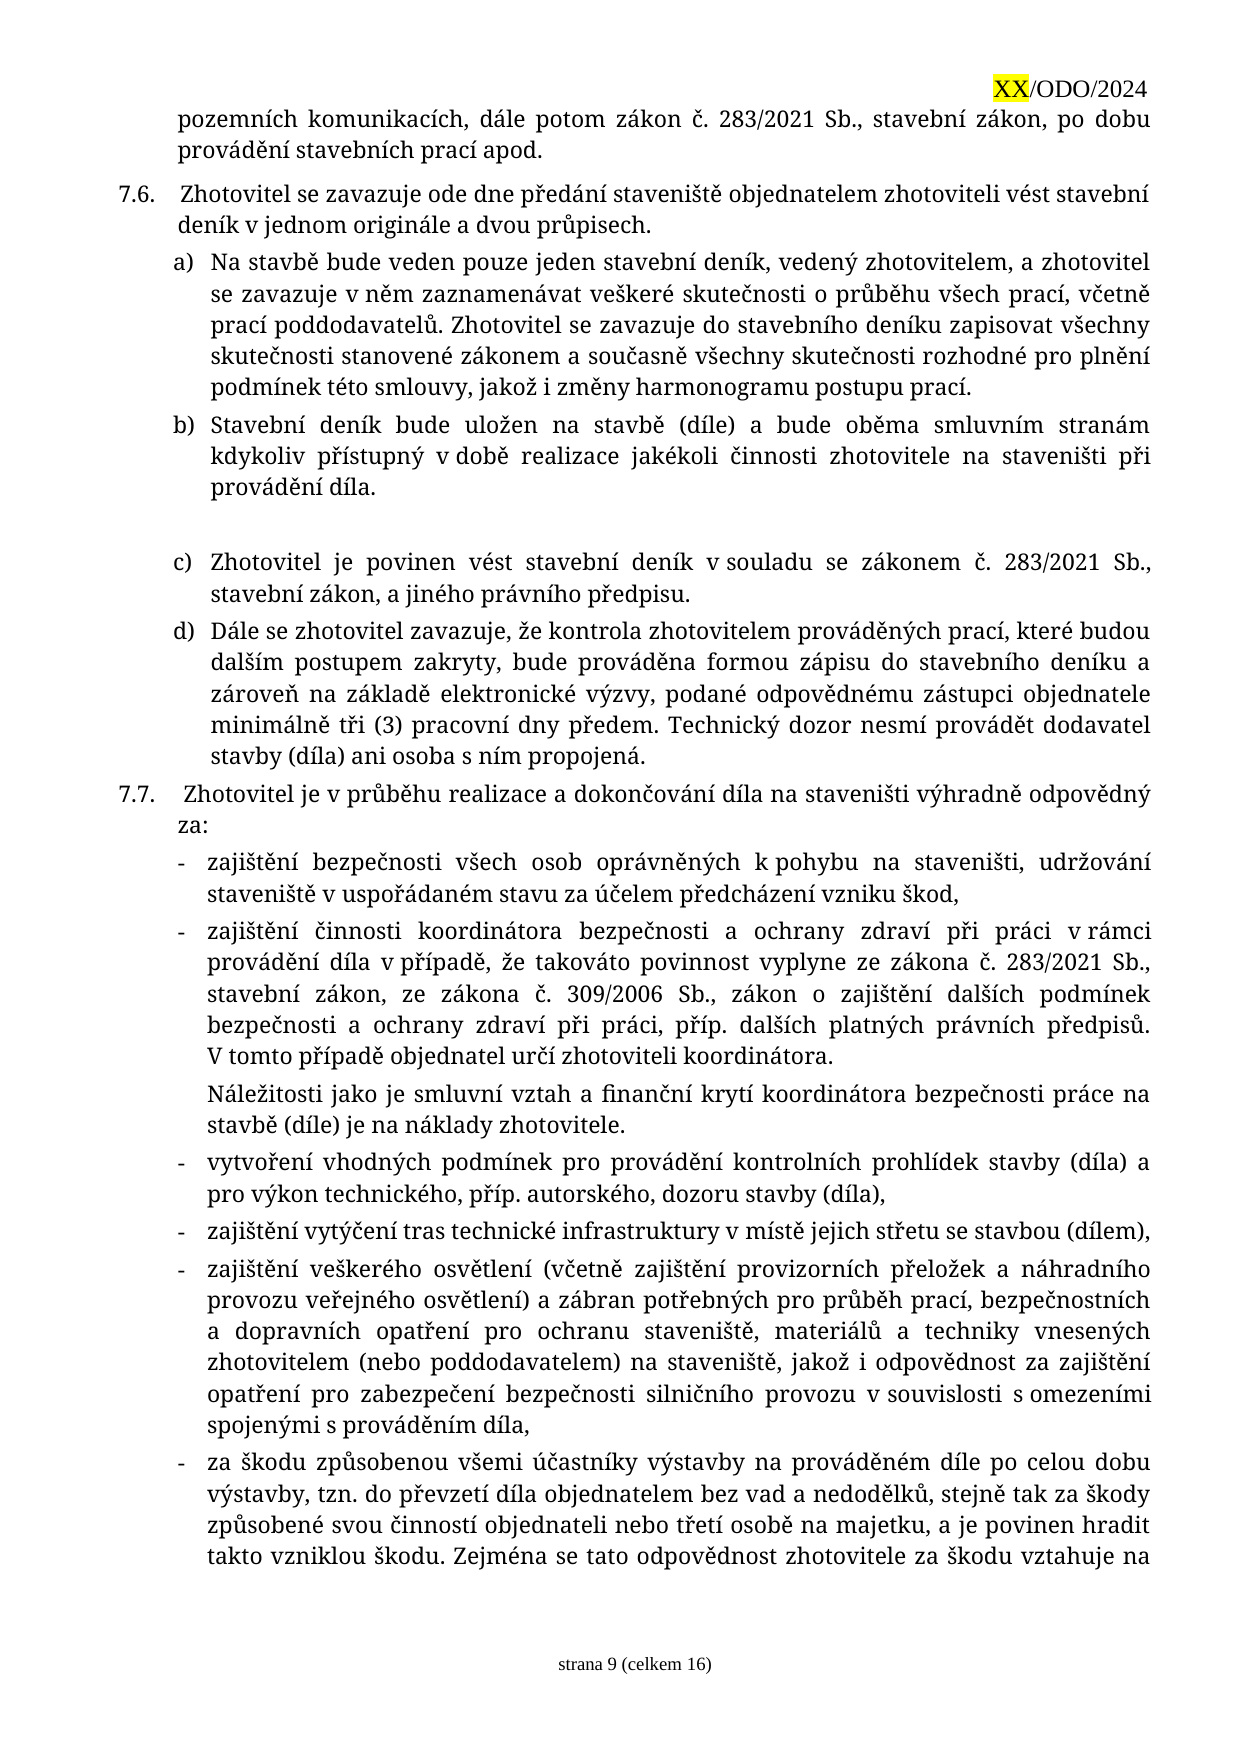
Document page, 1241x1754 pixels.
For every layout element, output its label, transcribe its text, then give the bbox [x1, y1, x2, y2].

list vytvoření vhodných podmínek pro provádění kontrolních prohlídek stavby (díla) a pro výkon technického, příp. autorského, dozoru stavby (díla), [177, 1146, 1152, 1209]
list Zhotovitel je v průběhu realizace a dokončování díla na staveništi výhradně odpovědný za: [118, 777, 1152, 840]
list zajištění vytýčení tras technické infrastruktury v místě jejich střetu se stavbou (dílem), [177, 1215, 1152, 1246]
list Zhotovitel se zavazuje ode dne předání staveniště objednatelem zhotoviteli vést stavební deník v jednom originále a dvou průpisech. [118, 177, 1152, 240]
list Stavební deník bude uložen na stavbě (díle) a bude oběma smluvním stranám kdykoliv přístupný v době realizace jakékoli činnosti zhotovitele na staveništi při provádění díla. [173, 409, 1152, 502]
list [118, 102, 1152, 165]
list Dále se zhotovitel zavazuje, že kontrola zhotovitelem prováděných prací, které budou dalším postupem zakryty, bude prováděna formou zápisu do stavebního deníku a zároveň na základě elektronické výzvy, podané odpovědnému zástupci objednatele minimálně tři (3) pracovní dny předem. Technický dozor nesmí provádět dodavatel stavby (díla) ani osoba s ním propojená. [173, 615, 1152, 771]
list zajištění bezpečnosti všech osob oprávněných k pohybu na staveništi, udržování staveniště v uspořádaném stavu za účelem předcházení vzniku škod, [177, 846, 1152, 909]
text Náležitosti jako je smluvní vztah a finanční krytí koordinátora bezpečnosti práce na stavbě (díle) je na náklady zhotovitele. [207, 1077, 1152, 1140]
list Zhotovitel je povinen vést stavební deník v souladu se zákonem č. 283/2021 Sb., stavební zákon, a jiného právního předpisu. [173, 546, 1152, 609]
list zajištění veškerého osvětlení (včetně zajištění provizorních přeložek a náhradního provozu veřejného osvětlení) a zábran potřebných pro průběh prací, bezpečnostních a dopravních opatření pro ochranu staveniště, materiálů a techniky vnesených zhotovitelem (nebo poddodavatelem) na staveniště, jakož i odpovědnost za zajištění opatření pro zabezpečení bezpečnosti silničního provozu v souvislosti s omezeními spojenými s prováděním díla, [177, 1252, 1152, 1440]
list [177, 1446, 1152, 1571]
list Na stavbě bude veden pouze jeden stavební deník, vedený zhotovitelem, a zhotovitel se zavazuje v něm zaznamenávat veškeré skutečnosti o průběhu všech prací, včetně prací poddodavatelů. Zhotovitel se zavazuje do stavebního deníku zapisovat všechny skutečnosti stanovené zákonem a současně všechny skutečnosti rozhodné pro plnění podmínek této smlouvy, jakož i změny harmonogramu postupu prací. [173, 246, 1152, 402]
list zajištění činnosti koordinátora bezpečnosti a ochrany zdraví při práci v rámci provádění díla v případě, že takováto povinnost vyplyne ze zákona č. 283/2021 Sb., stavební zákon, ze zákona č. 309/2006 Sb., zákon o zajištění dalších podmínek bezpečnosti a ochrany zdraví při práci, příp. dalších platných právních předpisů. V tomto případě objednatel určí zhotoviteli koordinátora. [177, 915, 1152, 1071]
